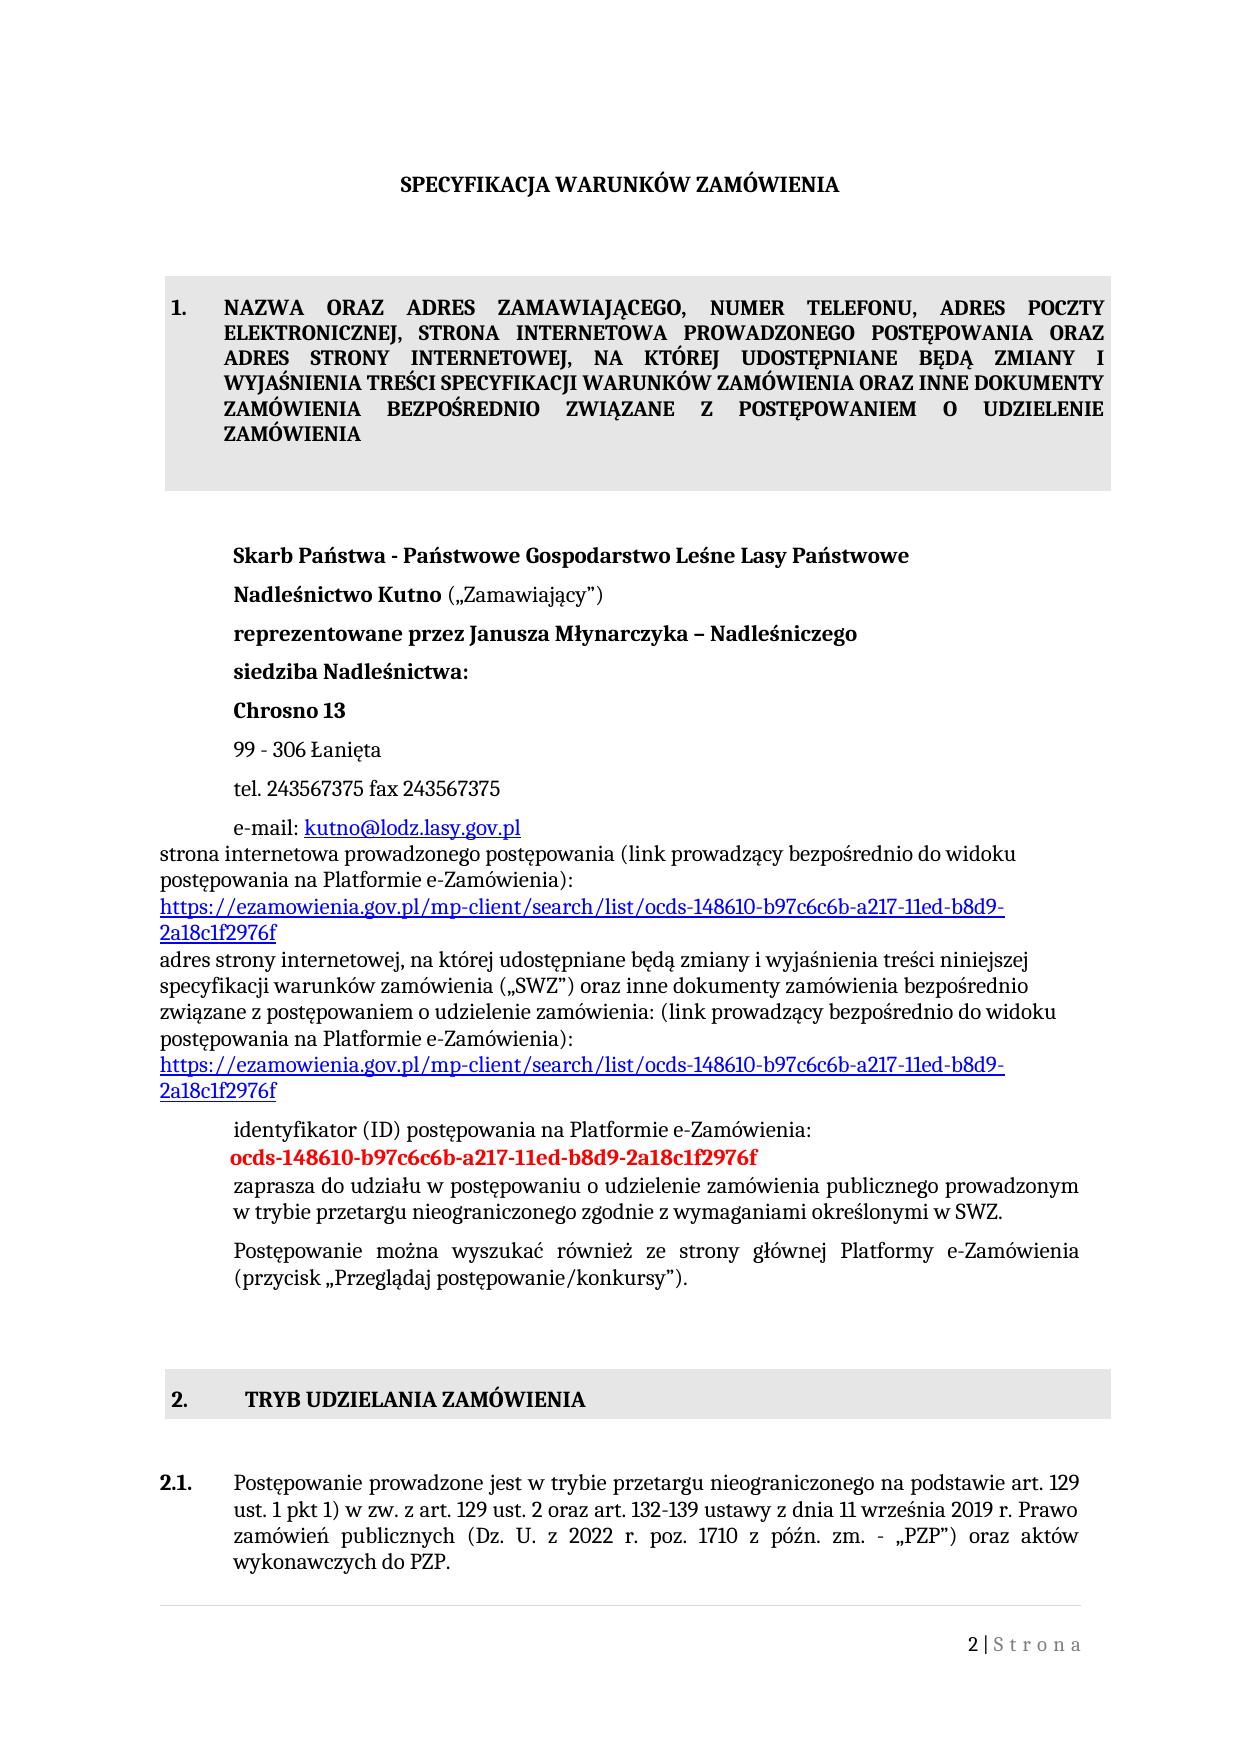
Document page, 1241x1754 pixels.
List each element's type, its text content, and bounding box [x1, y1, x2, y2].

text 2.1. Postępowanie prowadzone jest w trybie przetargu nieograniczonego na podstawie art. 129 ust. 1 pkt 1) w zw. z art. 129 ust. 2 oraz art. 132-139 ustawy z dnia 11 września 2019 r. Prawo zamówień publicznych (Dz. U. z 2022 r. poz. 1710 z późn. zm. - „PZP”) oraz aktów wykonawczych do PZP. [159, 1470, 1081, 1576]
text e-mail: kutno@lodz.lasy.gov.pl [233, 814, 1081, 841]
text Nadleśnictwo Kutno („Zamawiający”) [233, 581, 1081, 608]
text SPECYFIKACJA WARUNKÓW ZAMÓWIENIA [159, 172, 1081, 198]
table_header ocds-148610-b97c6c6b-a217-11ed-b8d9-2a18c1f2976f [160, 1143, 1173, 1173]
text strona internetowa prowadzonego postępowania (link prowadzący bezpośrednio do widoku postępowania na Platformie e-Zamówienia): https://ezamowienia.gov.pl/mp-client/search/list/ocds-148610-b97c6c6b-a217-11ed-b8d9-2a18c1f2976f [159, 841, 1081, 946]
text zaprasza do udziału w postępowaniu o udzielenie zamówienia publicznego prowadzonym w trybie przetargu nieograniczonego zgodnie z wymaganiami określonymi w SWZ. [233, 1173, 1081, 1226]
text siedziba Nadleśnictwa: [233, 659, 1081, 686]
text identyfikator (ID) postępowania na Platformie e-Zamówienia: [233, 1117, 1081, 1143]
text reprezentowane przez Janusza Młynarczyka – Nadleśniczego [233, 620, 1081, 647]
text Postępowanie można wyszukać również ze strony głównej Platformy e-Zamówienia (przycisk „Przeglądaj postępowanie/konkursy”). [233, 1238, 1081, 1291]
text adres strony internetowej, na której udostępniane będą zmiany i wyjaśnienia treści niniejszej specyfikacji warunków zamówienia („SWZ”) oraz inne dokumenty zamówienia bezpośrednio związane z postępowaniem o udzielenie zamówienia: (link prowadzący bezpośrednio do widoku postępowania na Platformie e-Zamówienia): https://ezamowienia.gov.pl/mp-client/search/list/ocds-148610-b97c6c6b-a217-11ed-b8d9-2a18c1f2976f [159, 946, 1081, 1104]
text Chrosno 13 [233, 698, 1081, 724]
table_header 2. TRYB UDZIELANIA ZAMÓWIENIA [165, 1369, 1111, 1419]
text tel. 243567375 fax 243567375 [233, 776, 1081, 802]
text Skarb Państwa - Państwowe Gospodarstwo Leśne Lasy Państwowe [233, 543, 1081, 569]
text 99 - 306 Łanięta [233, 737, 1081, 763]
table_header 1. NAZWA ORAZ ADRES ZAMAWIAJĄCEGO, NUMER TELEFONU, ADRES POCZTY ELEKTRONICZNEJ, STRONA INTERNETOWA PROWADZONEGO POSTĘPOWANIA ORAZ ADRES STRONY INTERNETOWEJ, NA KTÓREJ UDOSTĘPNIANE BĘDĄ ZMIANY I WYJAŚNIENIA TREŚCI SPECYFIKACJI WARUNKÓW ZAMÓWIENIA ORAZ INNE DOKUMENTY ZAMÓWIENIA BEZPOŚREDNIO ZWIĄZANE Z POSTĘPOWANIEM O UDZIELENIE ZAMÓWIENIA [165, 276, 1111, 491]
